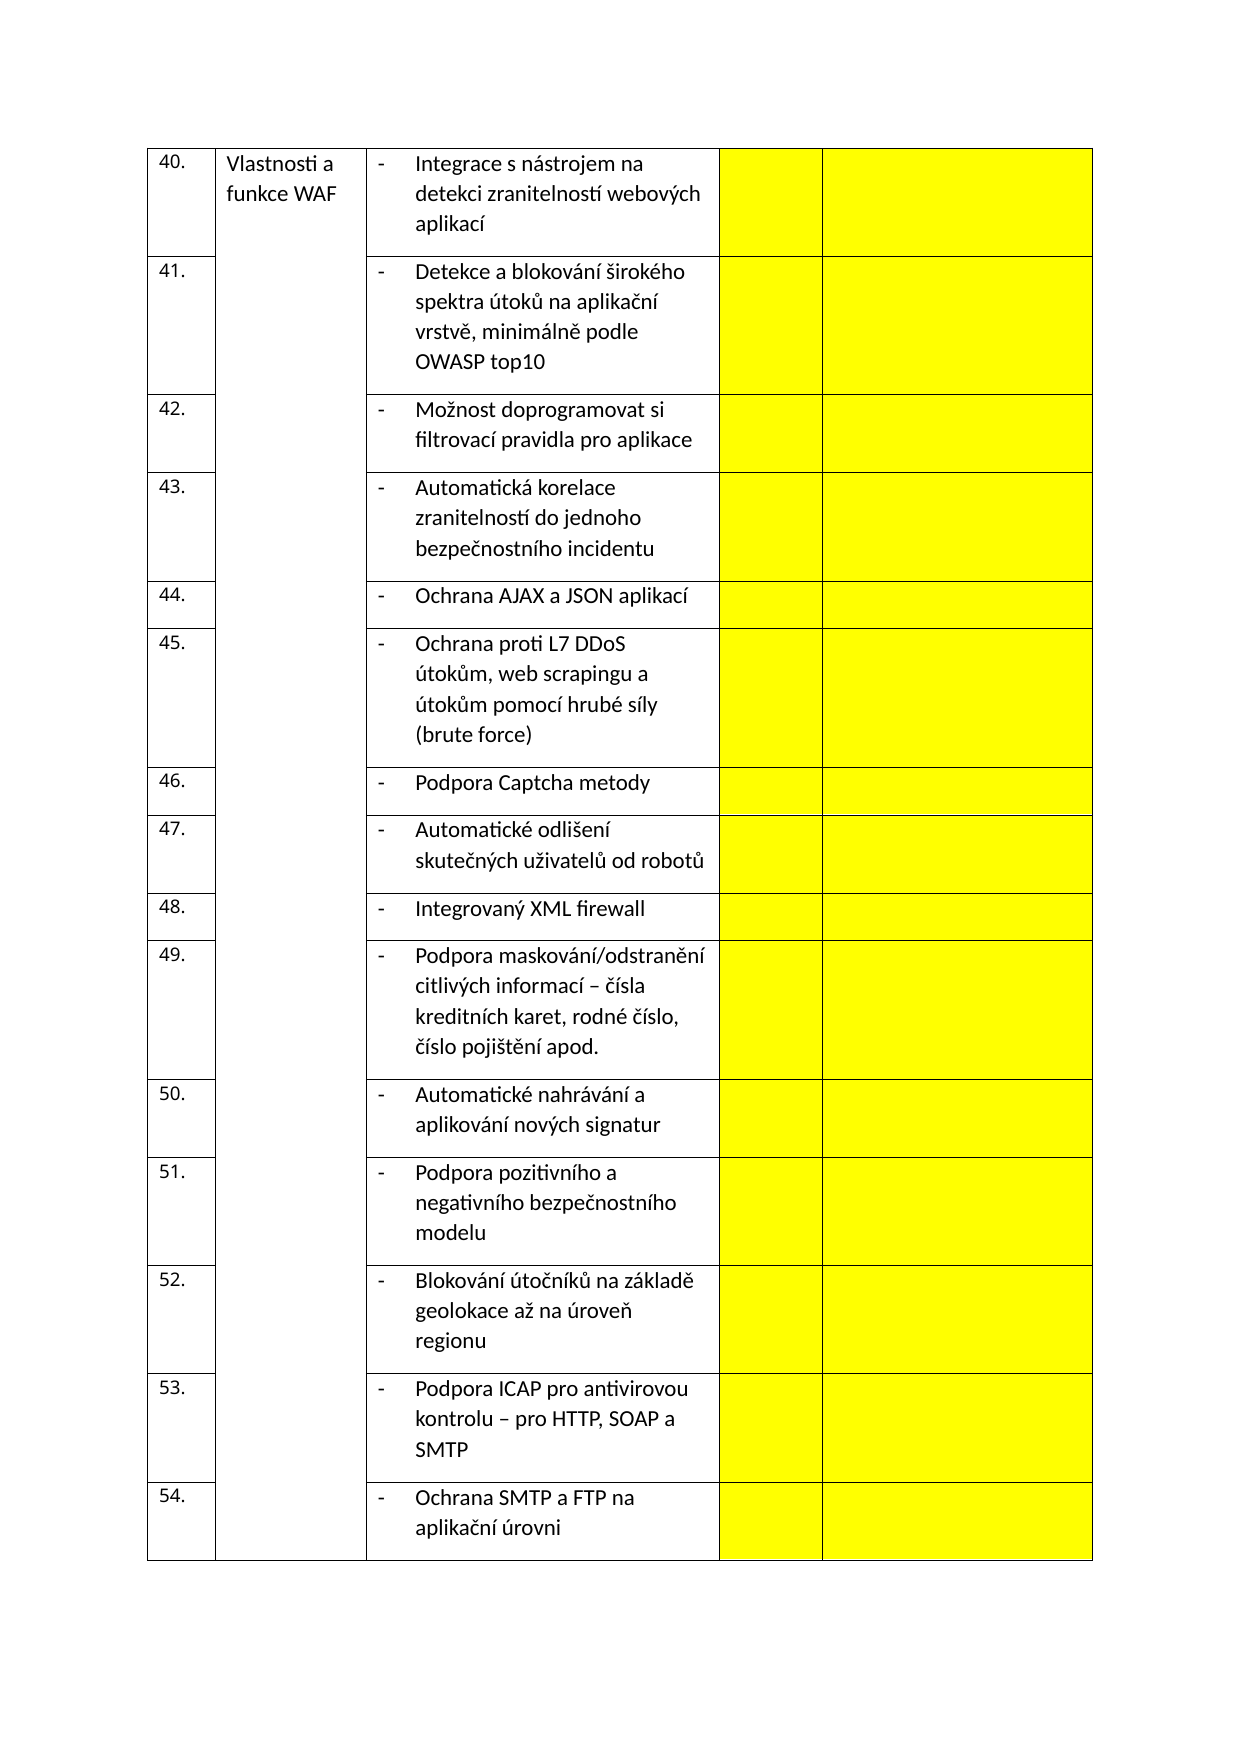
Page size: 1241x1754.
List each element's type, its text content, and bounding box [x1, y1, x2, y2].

table_cell [720, 1158, 822, 1265]
table_cell [720, 1266, 822, 1373]
table_cell Detekce a blokování širokého spektra útoků na aplikační vrstvě, minimálně podle OWASP top10 [367, 257, 719, 394]
table_cell [148, 395, 215, 472]
table_cell [823, 1080, 1092, 1157]
table_cell [148, 1374, 215, 1482]
table_cell [148, 1080, 215, 1157]
table_cell [823, 941, 1092, 1079]
table_cell [720, 1080, 822, 1157]
table_cell [823, 582, 1092, 628]
table_cell [720, 629, 822, 767]
table_cell Integrace s nástrojem na detekci zranitelností webových aplikací [367, 149, 719, 256]
table_cell Integrovaný XML firewall [367, 894, 719, 940]
table_cell [720, 582, 822, 628]
table_cell Ochrana proti L7 DDoS útokům, web scrapingu a útokům pomocí hrubé síly (brute force) [367, 629, 719, 767]
table_cell [823, 473, 1092, 581]
table_cell [823, 257, 1092, 394]
table_cell [720, 1483, 822, 1559]
table_cell Podpora maskování/odstranění citlivých informací – čísla kreditních karet, rodné číslo, číslo pojištění apod. [367, 941, 719, 1079]
table_cell Podpora pozitivního a negativního bezpečnostního modelu [367, 1158, 719, 1265]
table_cell [823, 1266, 1092, 1373]
table_cell Ochrana SMTP a FTP na aplikační úrovni [367, 1483, 719, 1559]
table_cell [720, 816, 822, 893]
table_cell [823, 1483, 1092, 1559]
table_cell [823, 768, 1092, 814]
table_cell [148, 1158, 215, 1265]
table_cell [148, 149, 215, 256]
table_cell [720, 395, 822, 472]
table_cell [720, 768, 822, 814]
table_cell [148, 257, 215, 394]
table_cell Blokování útočníků na základě geolokace až na úroveň regionu [367, 1266, 719, 1373]
table_cell [823, 1374, 1092, 1482]
table_cell [823, 816, 1092, 893]
table_cell [823, 395, 1092, 472]
table_cell [148, 941, 215, 1079]
table_cell Podpora Captcha metody [367, 768, 719, 814]
table_cell Automatické nahrávání a aplikování nových signatur [367, 1080, 719, 1157]
table_cell [148, 1483, 215, 1559]
table_cell Automatická korelace zranitelností do jednoho bezpečnostního incidentu [367, 473, 719, 581]
table_cell [148, 894, 215, 940]
table_cell [823, 629, 1092, 767]
table_cell [148, 473, 215, 581]
table_cell [148, 1266, 215, 1373]
table_cell [148, 768, 215, 814]
table_cell [720, 894, 822, 940]
table_cell [148, 629, 215, 767]
table_cell Automatické odlišení skutečných uživatelů od robotů [367, 816, 719, 893]
table_cell [823, 894, 1092, 940]
table_cell [720, 1374, 822, 1482]
table_cell [823, 1158, 1092, 1265]
table_cell [148, 582, 215, 628]
table_cell [823, 149, 1092, 256]
table_cell [720, 941, 822, 1079]
table_cell Ochrana AJAX a JSON aplikací [367, 582, 719, 628]
table_cell [720, 473, 822, 581]
table_cell [720, 257, 822, 394]
table_cell Podpora ICAP pro antivirovou kontrolu – pro HTTP, SOAP a SMTP [367, 1374, 719, 1482]
table_cell Možnost doprogramovat si filtrovací pravidla pro aplikace [367, 395, 719, 472]
table_cell [720, 149, 822, 256]
table_cell Vlastnosti a funkce WAF [216, 149, 366, 1559]
table_cell [148, 816, 215, 893]
